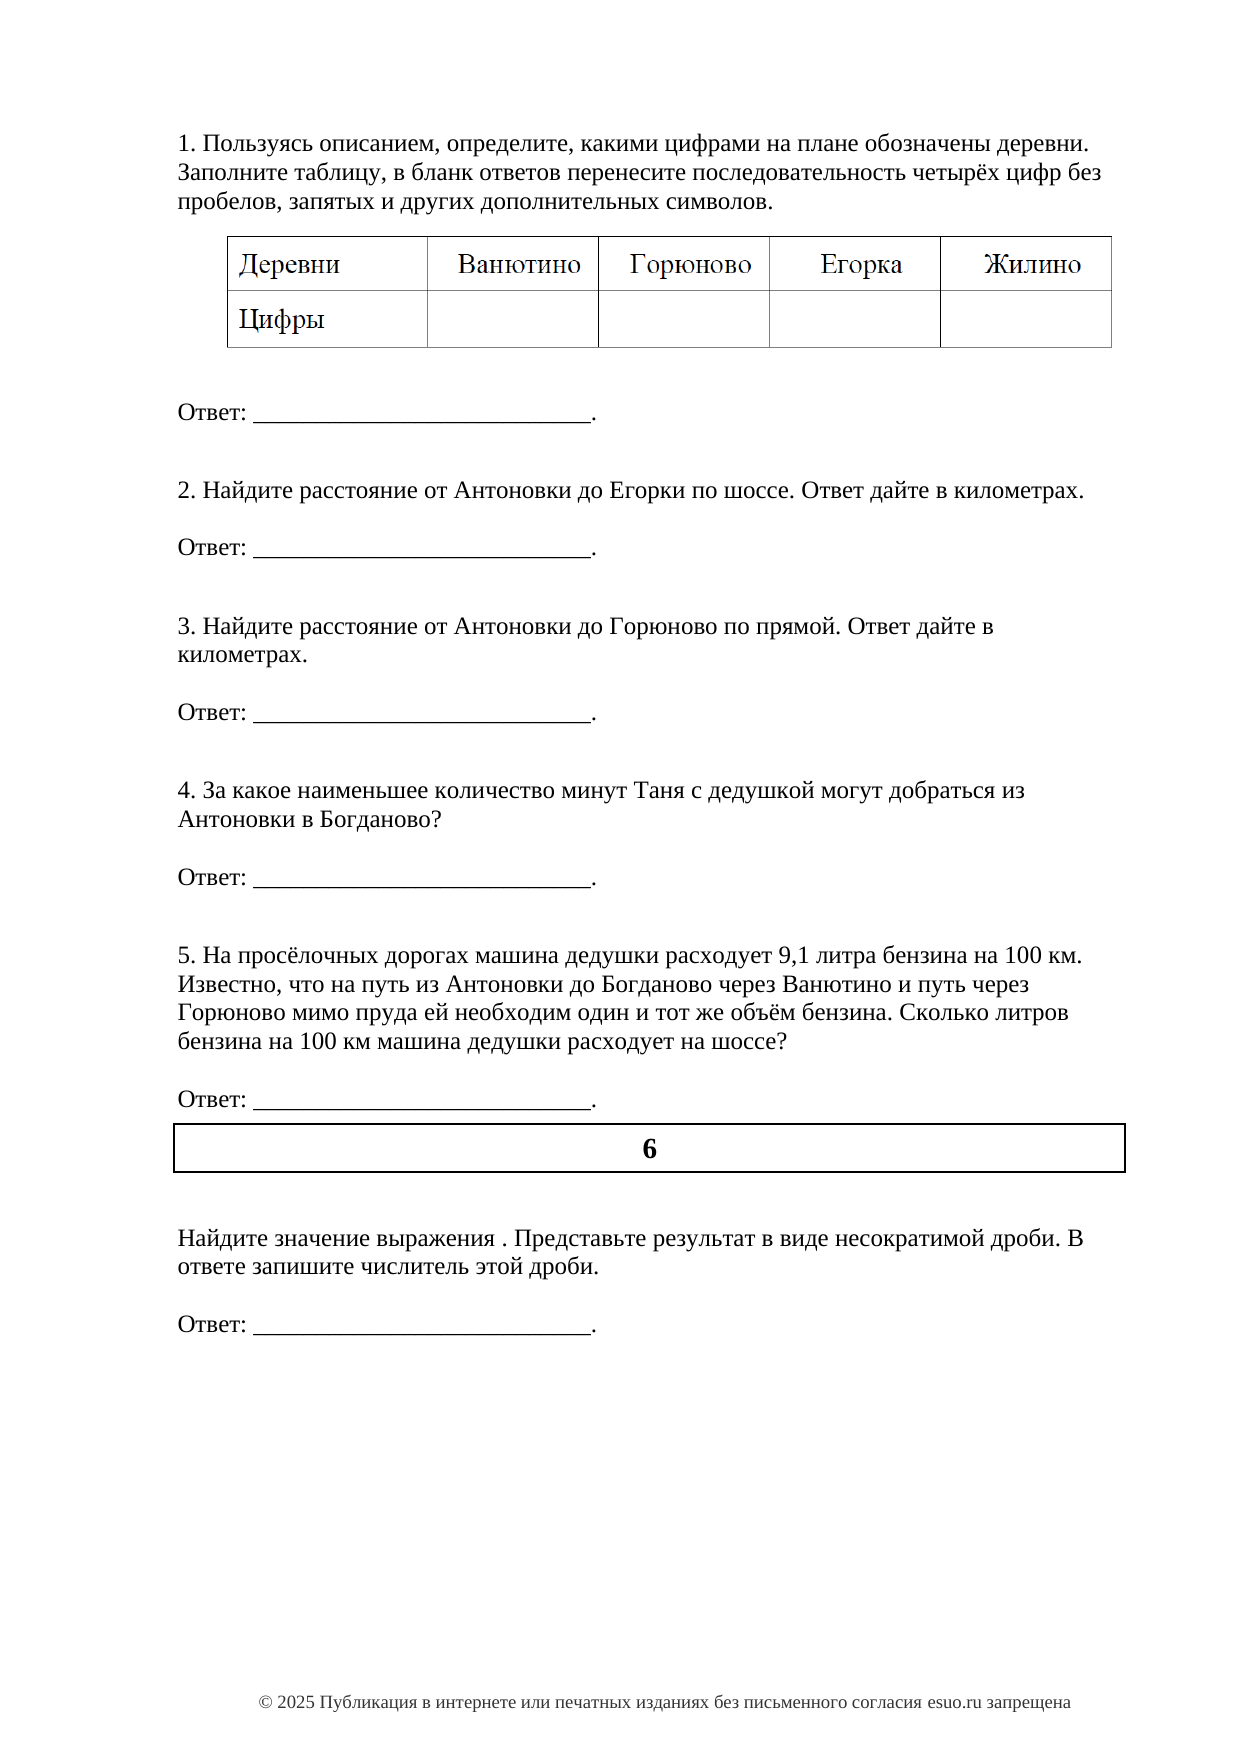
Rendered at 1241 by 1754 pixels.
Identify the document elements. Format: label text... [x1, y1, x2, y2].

picture [196, 225, 1142, 387]
text 4. За какое наименьшее количество минут Таня с дедушкой могут добраться из Антоновки в Богданово? Ответ: ___________________________. [177, 775, 1122, 890]
text 3. Найдите расстояние от Антоновки до Горюново по прямой. Ответ дайте в километрах. Ответ: ___________________________. [177, 611, 1122, 726]
text 5. На просёлочных дорогах машина дедушки расходует 9,1 литра бензина на 100 км. Известно, что на путь из Антоновки до Богданово через Ванютино и путь через Горюново мимо пруда ей необходим один и тот же объём бензина. Сколько литров бензина на 100 км машина дедушки расходует на шоссе? Ответ: ___________________________. [177, 940, 1122, 1112]
text Ответ: ___________________________. [177, 397, 1122, 425]
subtitle 6 [175, 1125, 1124, 1171]
text 1. Пользуясь описанием, определите, какими цифрами на плане обозначены деревни. Заполните таблицу, в бланк ответов перенесите последовательность четырёх цифр без пробелов, запятых и других дополнительных символов. [177, 128, 1122, 215]
text 2. Найдите расстояние от Антоновки до Егорки по шоссе. Ответ дайте в километрах. Ответ: ___________________________. [177, 475, 1122, 561]
text Найдите значение выражения . Представьте результат в виде несократимой дроби. В ответе запишите числитель этой дроби. Ответ: ___________________________. [177, 1223, 1122, 1338]
